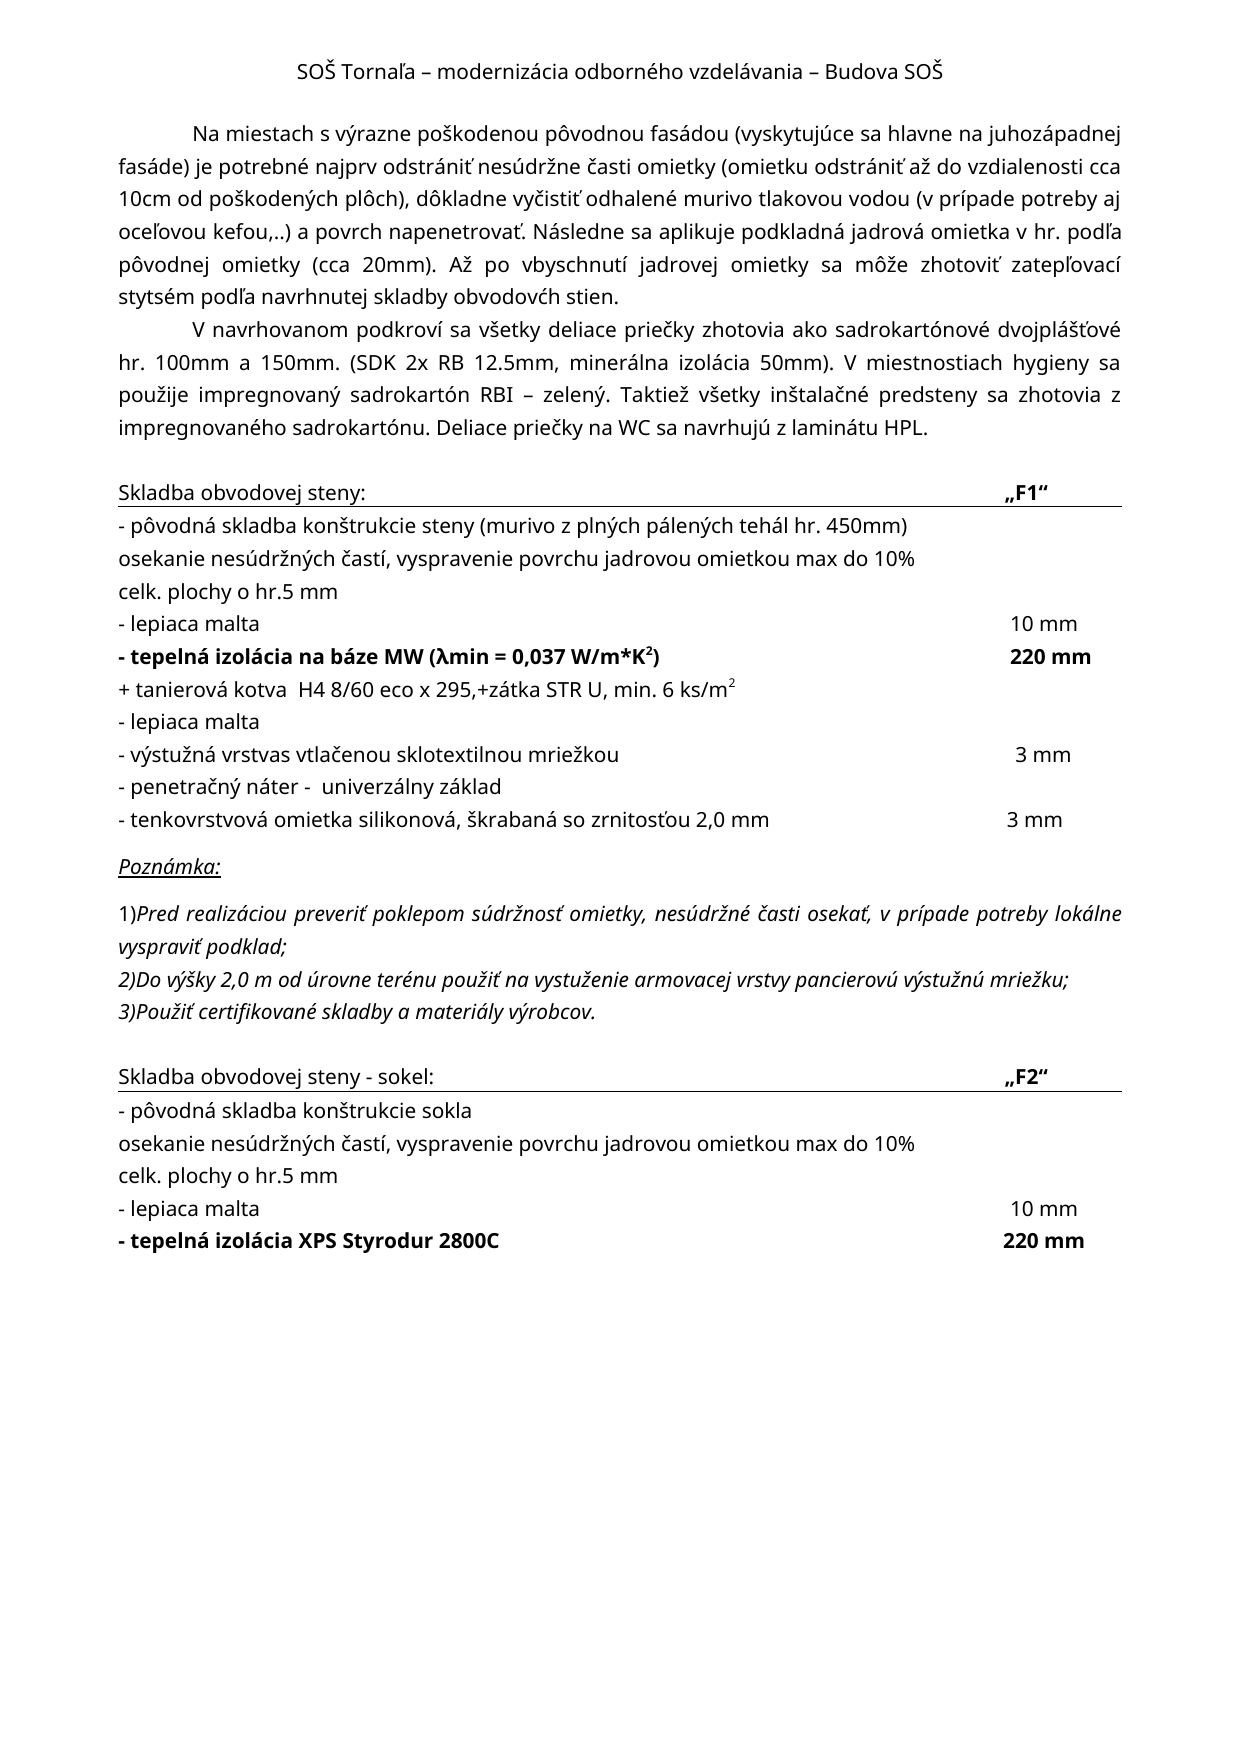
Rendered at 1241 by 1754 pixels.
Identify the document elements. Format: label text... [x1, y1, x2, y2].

text celk. plochy o hr.5 mm [118, 1161, 1122, 1190]
text - lepiaca malta 10 mm [118, 1194, 1122, 1222]
text - lepiaca malta [118, 707, 1122, 736]
list Pred realizáciou preveriť poklepom súdržnosť omietky, nesúdržné časti osekať, v prípade potreby lokálne vyspraviť podklad; [118, 899, 1122, 961]
text - výstužná vrstvas vtlačenou sklotextilnou mriežkou 3 mm [118, 740, 1122, 768]
text - pôvodná skladba konštrukcie sokla [118, 1096, 1122, 1124]
text osekanie nesúdržných častí, vyspravenie povrchu jadrovou omietkou max do 10% [118, 1129, 1122, 1157]
text osekanie nesúdržných častí, vyspravenie povrchu jadrovou omietkou max do 10% [118, 544, 1122, 573]
list Do výšky 2,0 m od úrovne terénu použiť na vystuženie armovacej vrstvy pancierovú výstužnú mriežku; [118, 965, 1122, 993]
text - tepelná izolácia XPS Styrodur 2800C 220 mm [118, 1227, 1122, 1255]
text + tanierová kotva H4 8/60 eco x 295,+zátka STR U, min. 6 ks/m2 [118, 675, 1122, 703]
text Na miestach s výrazne poškodenou pôvodnou fasádou (vyskytujúce sa hlavne na juhozápadnej fasáde) je potrebné najprv odstrániť nesúdržne časti omietky (omietku odstrániť až do vzdialenosti cca 10cm od poškodených plôch), dôkladne vyčistiť odhalené murivo tlakovou vodou (v prípade potreby aj oceľovou kefou,..) a povrch napenetrovať. Následne sa aplikuje podkladná jadrová omietka v hr. podľa pôvodnej omietky (cca 20mm). Až po vbyschnutí jadrovej omietky sa môže zhotoviť zatepľovací stytsém podľa navrhnutej skladby obvodovćh stien. [118, 119, 1122, 311]
text V navrhovanom podkroví sa všetky deliace priečky zhotovia ako sadrokartónové dvojplášťové hr. 100mm a 150mm. (SDK 2x RB 12.5mm, minerálna izolácia 50mm). V miestnostiach hygieny sa použije impregnovaný sadrokartón RBI – zelený. Taktiež všetky inštalačné predsteny sa zhotovia z impregnovaného sadrokartónu. Deliace priečky na WC sa navrhujú z laminátu HPL. [118, 315, 1122, 441]
text - lepiaca malta 10 mm [118, 609, 1122, 638]
text Skladba obvodovej steny: „F1“ [118, 478, 1122, 506]
text Skladba obvodovej steny - sokel: „F2“ [118, 1062, 1122, 1091]
text - tenkovrstvová omietka silikonová, škrabaná so zrnitosťou 2,0 mm 3 mm [118, 805, 1122, 833]
text Poznámka: [118, 852, 1122, 881]
text - pôvodná skladba konštrukcie steny (murivo z plných pálených tehál hr. 450mm) [118, 512, 1122, 540]
list Použiť certifikované skladby a materiály výrobcov. [118, 997, 1122, 1026]
text - tepelná izolácia na báze MW (λmin = 0,037 W/m*K2) 220 mm [118, 642, 1122, 671]
text celk. plochy o hr.5 mm [118, 577, 1122, 605]
text - penetračný náter - univerzálny základ [118, 772, 1122, 801]
